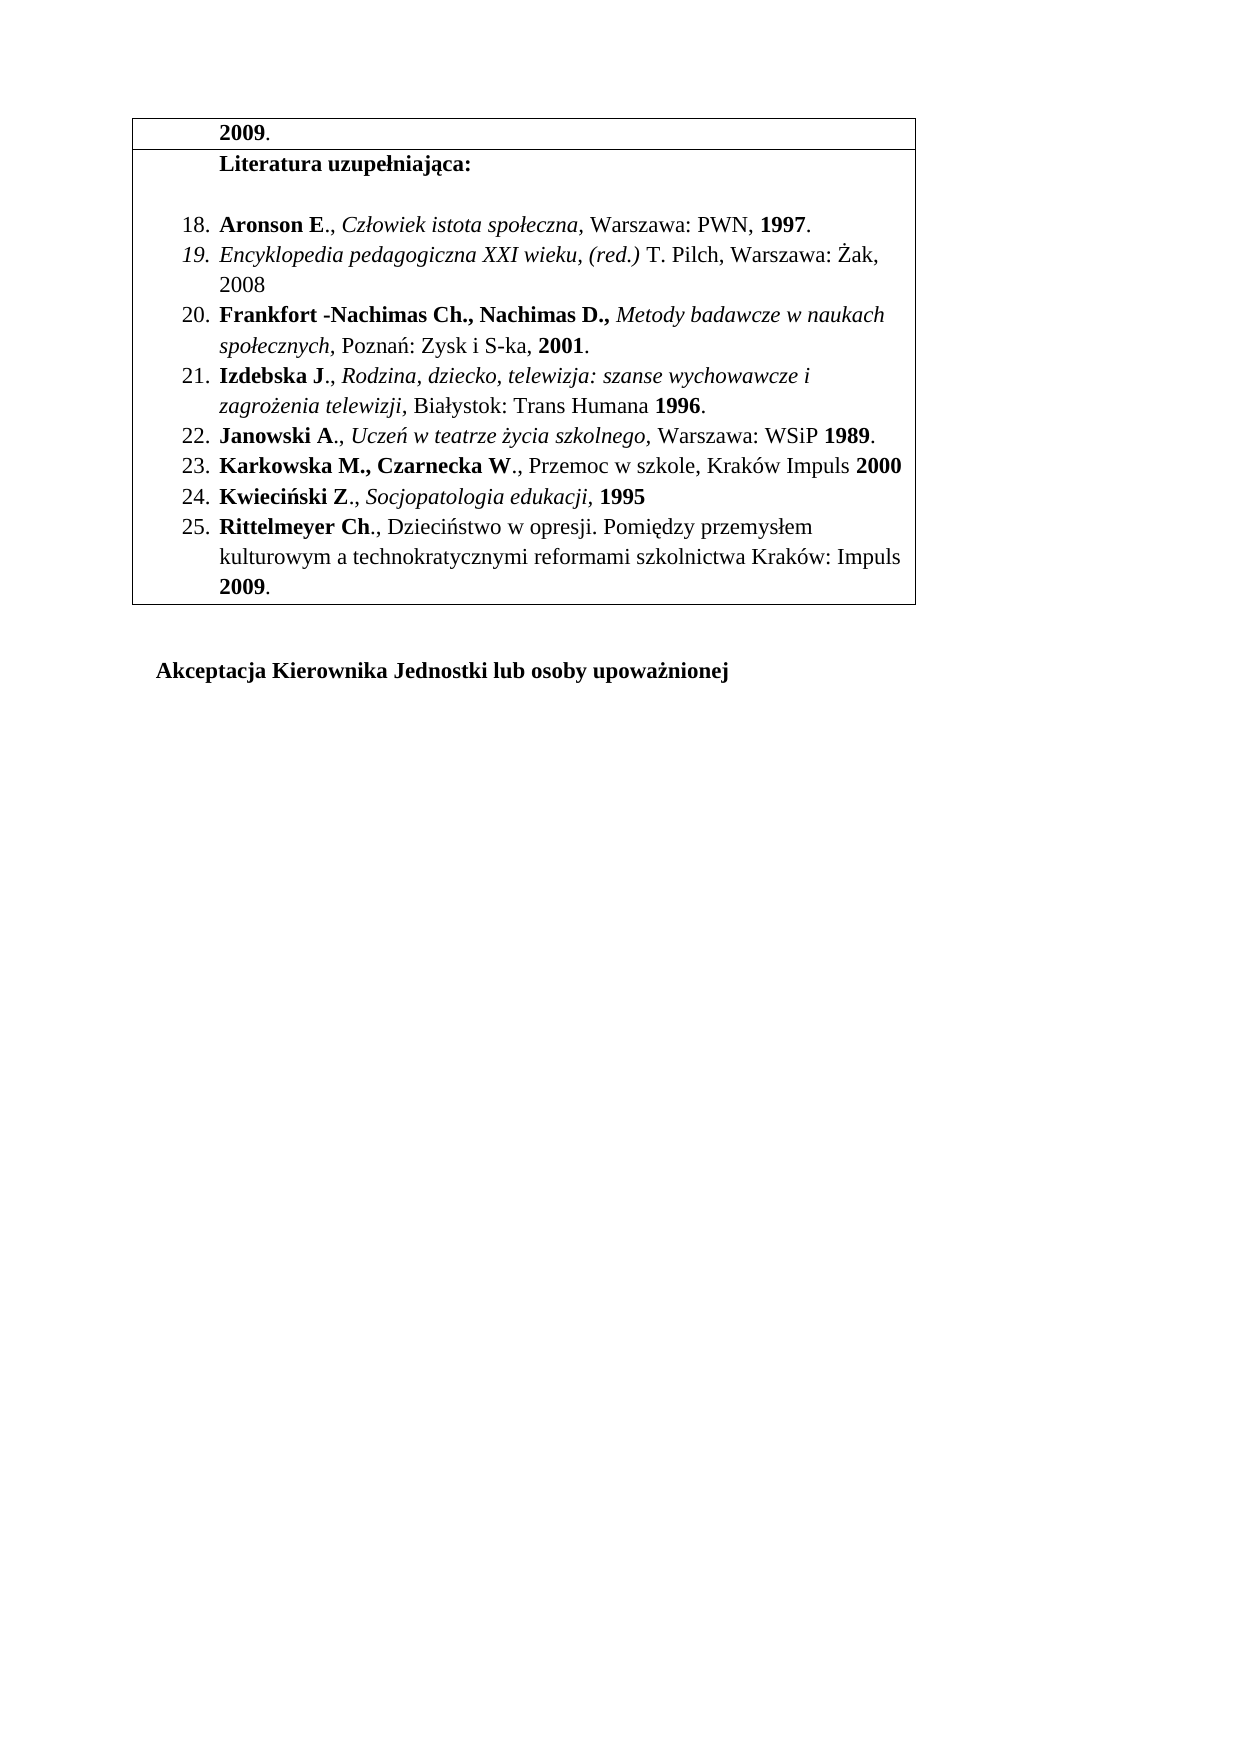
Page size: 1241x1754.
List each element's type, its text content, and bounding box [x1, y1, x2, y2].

table_cell Literatura uzupełniająca: Aronson E., Człowiek istota społeczna, Warszawa: PWN, 1997. Encyklopedia pedagogiczna XXI wieku, (red.) T. Pilch, Warszawa: Żak, 2008 Frankfort -Nachimas Ch., Nachimas D., Metody badawcze w naukach społecznych, Poznań: Zysk i S-ka, 2001. Izdebska J., Rodzina, dziecko, telewizja: szanse wychowawcze i zagrożenia telewizji, Białystok: Trans Humana 1996. Janowski A., Uczeń w teatrze życia szkolnego, Warszawa: WSiP 1989. Karkowska M., Czarnecka W., Przemoc w szkole, Kraków Impuls 2000 Kwieciński Z., Socjopatologia edukacji, 1995 Rittelmeyer Ch., Dzieciństwo w opresji. Pomiędzy przemysłem kulturowym a technokratycznymi reformami szkolnictwa Kraków: Impuls 2009. [133, 150, 915, 603]
text Akceptacja Kierownika Jednostki lub osoby upoważnionej [156, 657, 1122, 684]
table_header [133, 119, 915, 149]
